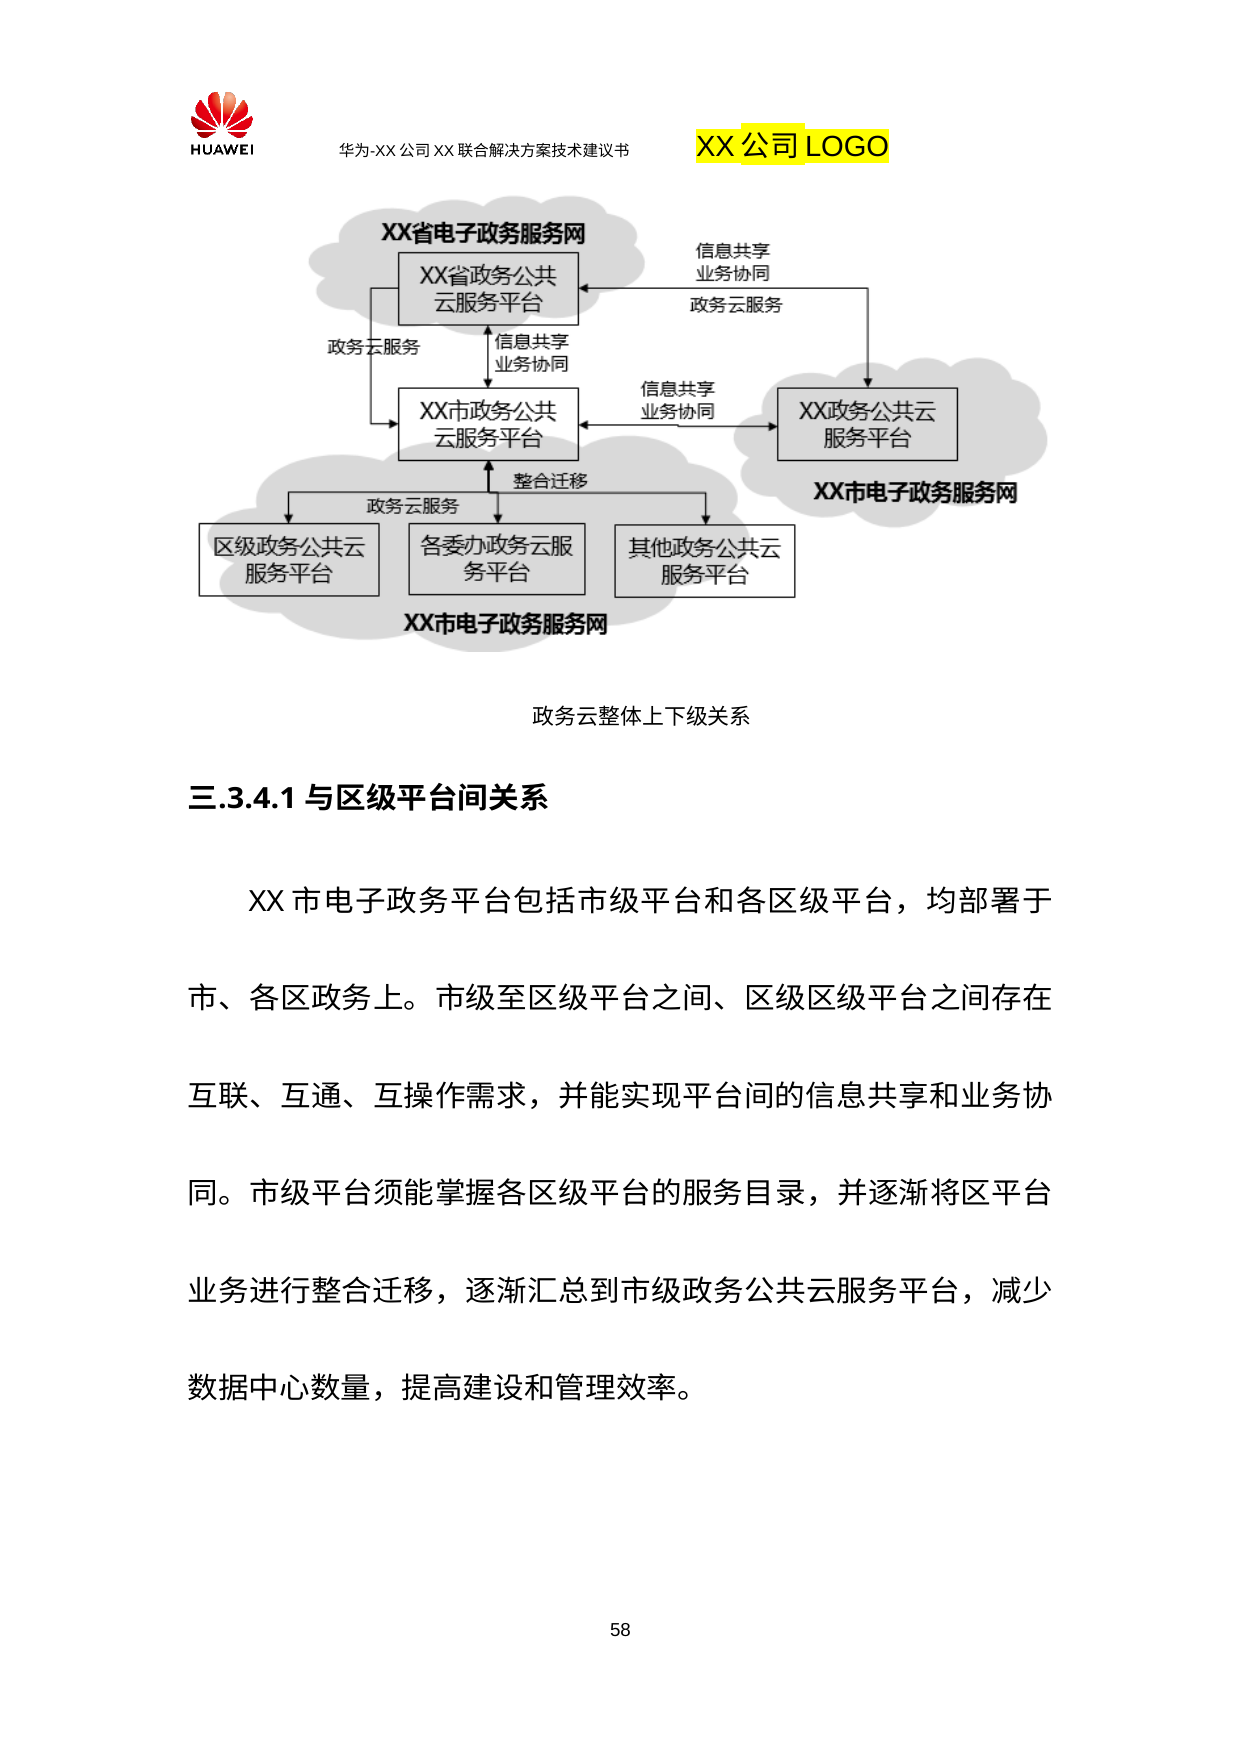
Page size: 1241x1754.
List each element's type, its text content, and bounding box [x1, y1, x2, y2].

picture [187, 88, 256, 157]
text 政务云整体上下级关系 [187, 698, 1053, 731]
subtitle 与区级平台间关系 [187, 763, 1053, 828]
picture [187, 194, 1053, 652]
text XX市电子政务平台包括市级平台和各区级平台，均部署于市、各区政务上。市级至区级平台之间、区级区级平台之间存在互联、互通、互操作需求，并能实现平台间的信息共享和业务协同。市级平台须能掌握各区级平台的服务目录，并逐渐将区平台业务进行整合迁移，逐渐汇总到市级政务公共云服务平台，减少数据中心数量，提高建设和管理效率。 [187, 866, 1053, 1419]
